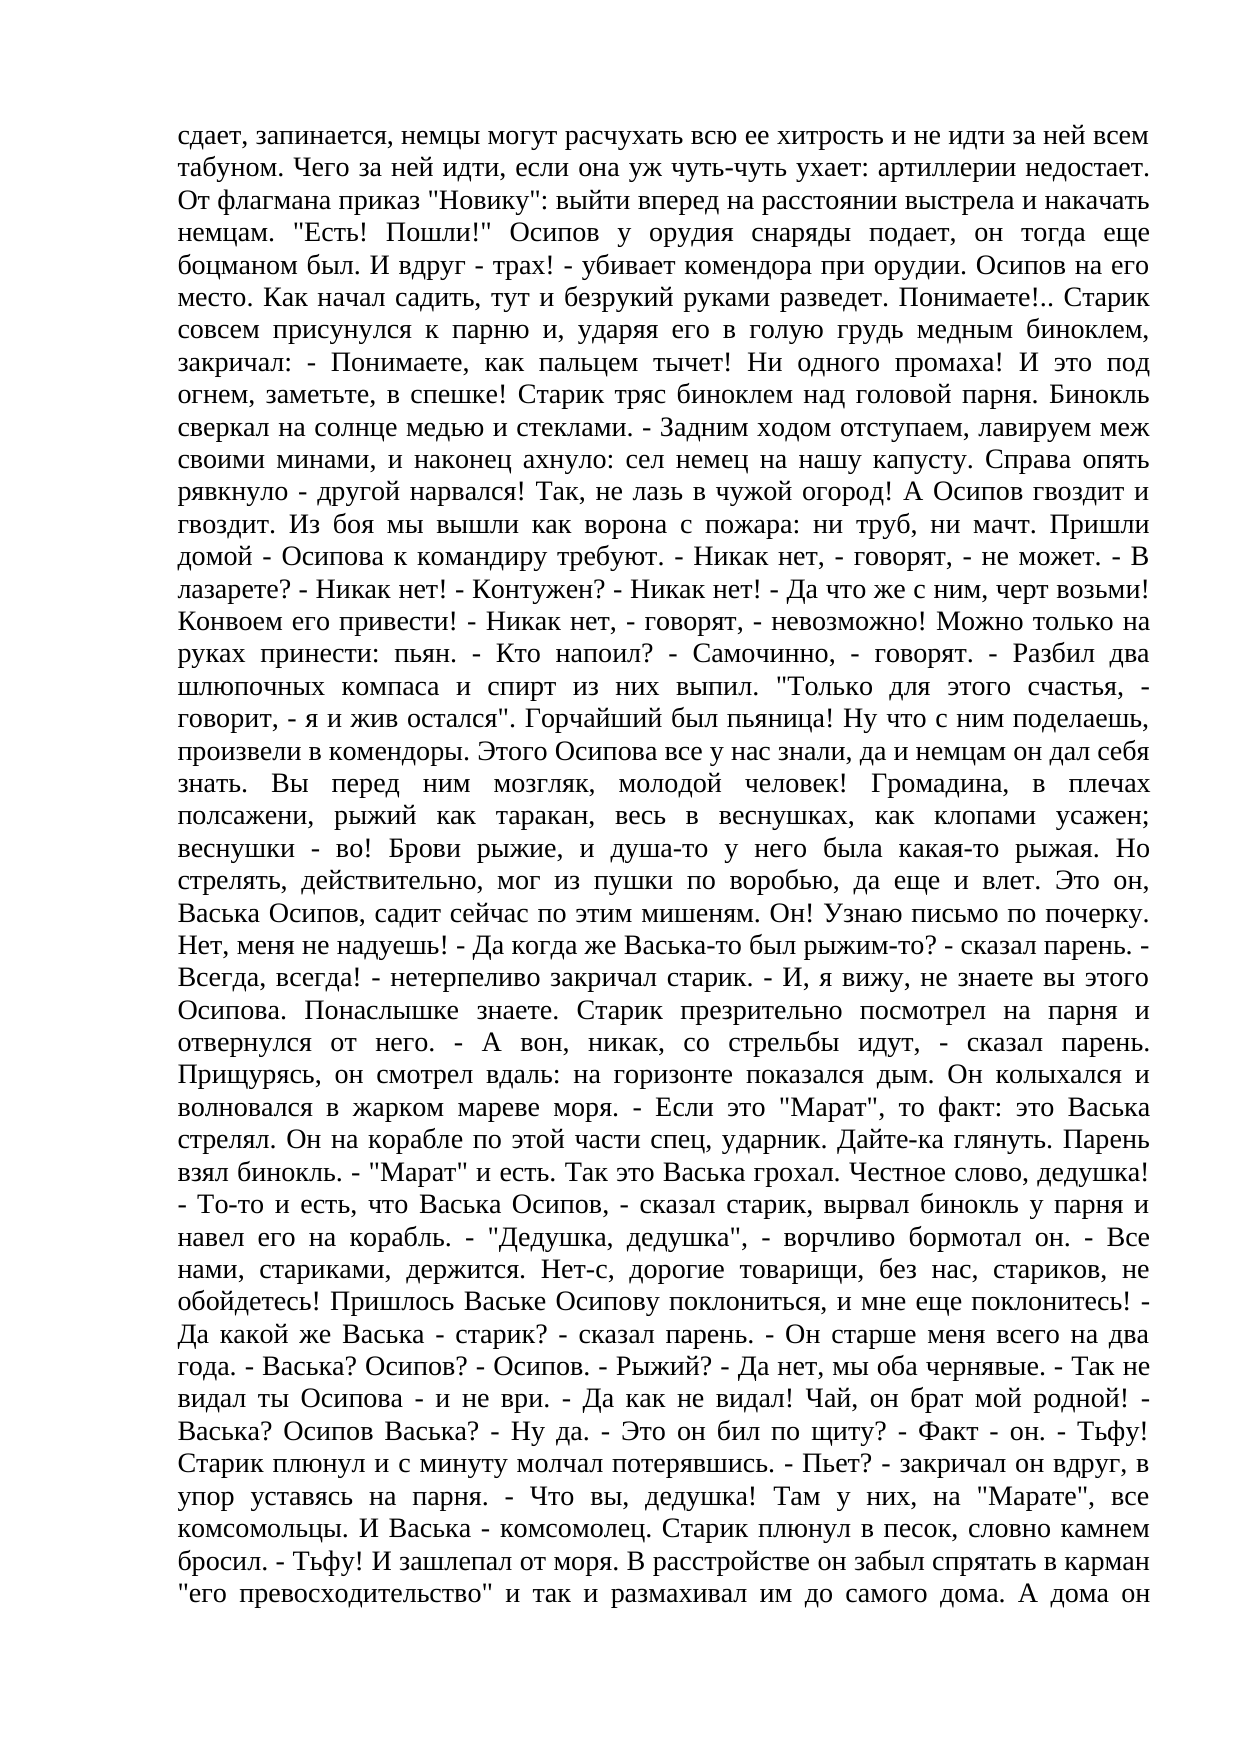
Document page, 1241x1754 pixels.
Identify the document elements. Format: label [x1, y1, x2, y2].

text [177, 118, 1152, 1608]
